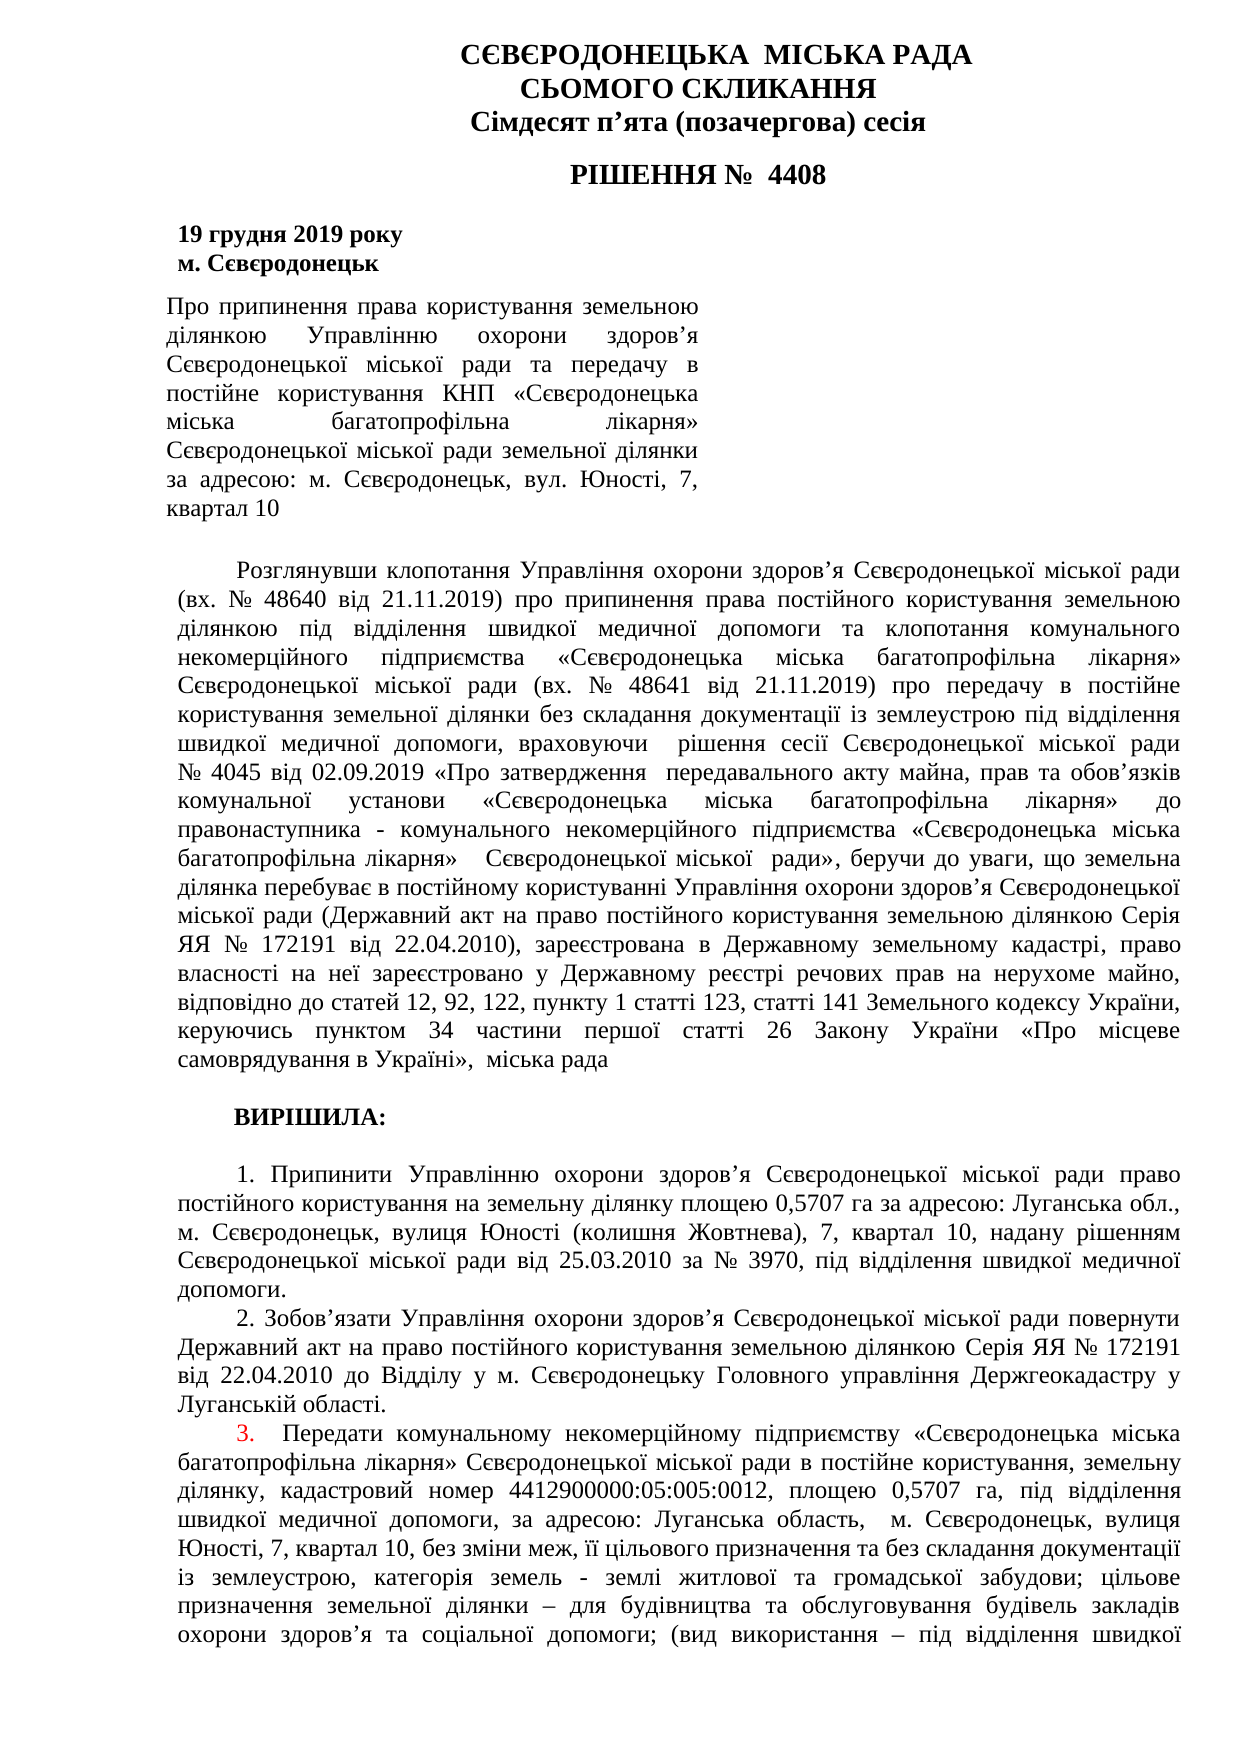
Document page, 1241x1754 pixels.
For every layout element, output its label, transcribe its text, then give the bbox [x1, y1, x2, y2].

text Розглянувши клопотання Управління охорони здоров’я Сєвєродонецької міської ради (вх. № 48640 від 21.11.2019) про припинення права постійного користування земельною ділянкою під відділення швидкої медичної допомоги та клопотання комунального некомерційного підприємства «Сєвєродонецька міська багатопрофільна лікарня» Сєвєродонецької міської ради (вх. № 48641 від 21.11.2019) про передачу в постійне користування земельної ділянки без складання документації із землеустрою під відділення швидкої медичної допомоги, враховуючи рішення сесії Сєвєродонецької міської ради № 4045 від 02.09.2019 «Про затвердження передавального акту майна, прав та обов’язків комунальної установи «Сєвєродонецька міська багатопрофільна лікарня» до правонаступника - комунального некомерційного підприємства «Сєвєродонецька міська багатопрофільна лікарня» Сєвєродонецької міської ради», беручи до уваги, що земельна ділянка перебуває в постійному користуванні Управління охорони здоров’я Сєвєродонецької міської ради (Державний акт на право постійного користування земельною ділянкою Серія ЯЯ № 172191 від 22.04.2010), зареєстрована в Державному земельному кадастрі, право власності на неї зареєстровано у Державному реєстрі речових прав на нерухоме майно, відповідно до статей 12, 92, 122, пункту 1 статті 123, статті 141 Земельного кодексу України, керуючись пунктом 34 частини першої статті 26 Закону України «Про місцеве самоврядування в Україні», міська рада [177, 556, 1181, 958]
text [177, 1418, 1181, 1648]
subtitle СЬОМОГО СКЛИКАННЯ [215, 71, 1181, 104]
text 2. Зобов’язати Управління охорони здоров’я Сєвєродонецької міської ради повернути Державний акт на право постійного користування земельною ділянкою Серія ЯЯ № 172191 від 22.04.2010 до Відділу у м. Сєвєродонецьку Головного управління Держгеокадастру у Луганській області. [177, 1303, 1181, 1418]
subtitle Сімдесят п’ята (позачергова) сесія [215, 104, 1181, 138]
text 1. Припинити Управлінню охорони здоров’я Сєвєродонецької міської ради право постійного користування на земельну ділянку площею 0,5707 га за адресою: Луганська обл., м. Сєвєродонецьк, вулиця Юності (колишня Жовтнева), 7, квартал 10, надану рішенням Сєвєродонецької міської ради від 25.03.2010 за № 3970, під відділення швидкої медичної допомоги. [177, 1159, 1181, 1303]
text м. Сєвєродонецьк [177, 248, 1181, 277]
subtitle РІШЕННЯ № 4408 [215, 157, 1181, 191]
subtitle СЄВЄРОДОНЕЦЬКА МІСЬКА РАДА [215, 37, 1181, 71]
text ВИРІШИЛА: [177, 1102, 1181, 1131]
table_header Про припинення права користування земельною ділянкою Управлінню охорони здоров’я Сєвєродонецької міської ради та передачу в постійне користування КНП «Сєвєродонецька міська багатопрофільна лікарня» Сєвєродонецької міської ради земельної ділянки за адресою: м. Сєвєродонецьк, вул. Юності, 7, квартал 10 [155, 291, 710, 556]
text 19 грудня 2019 року [177, 219, 576, 248]
